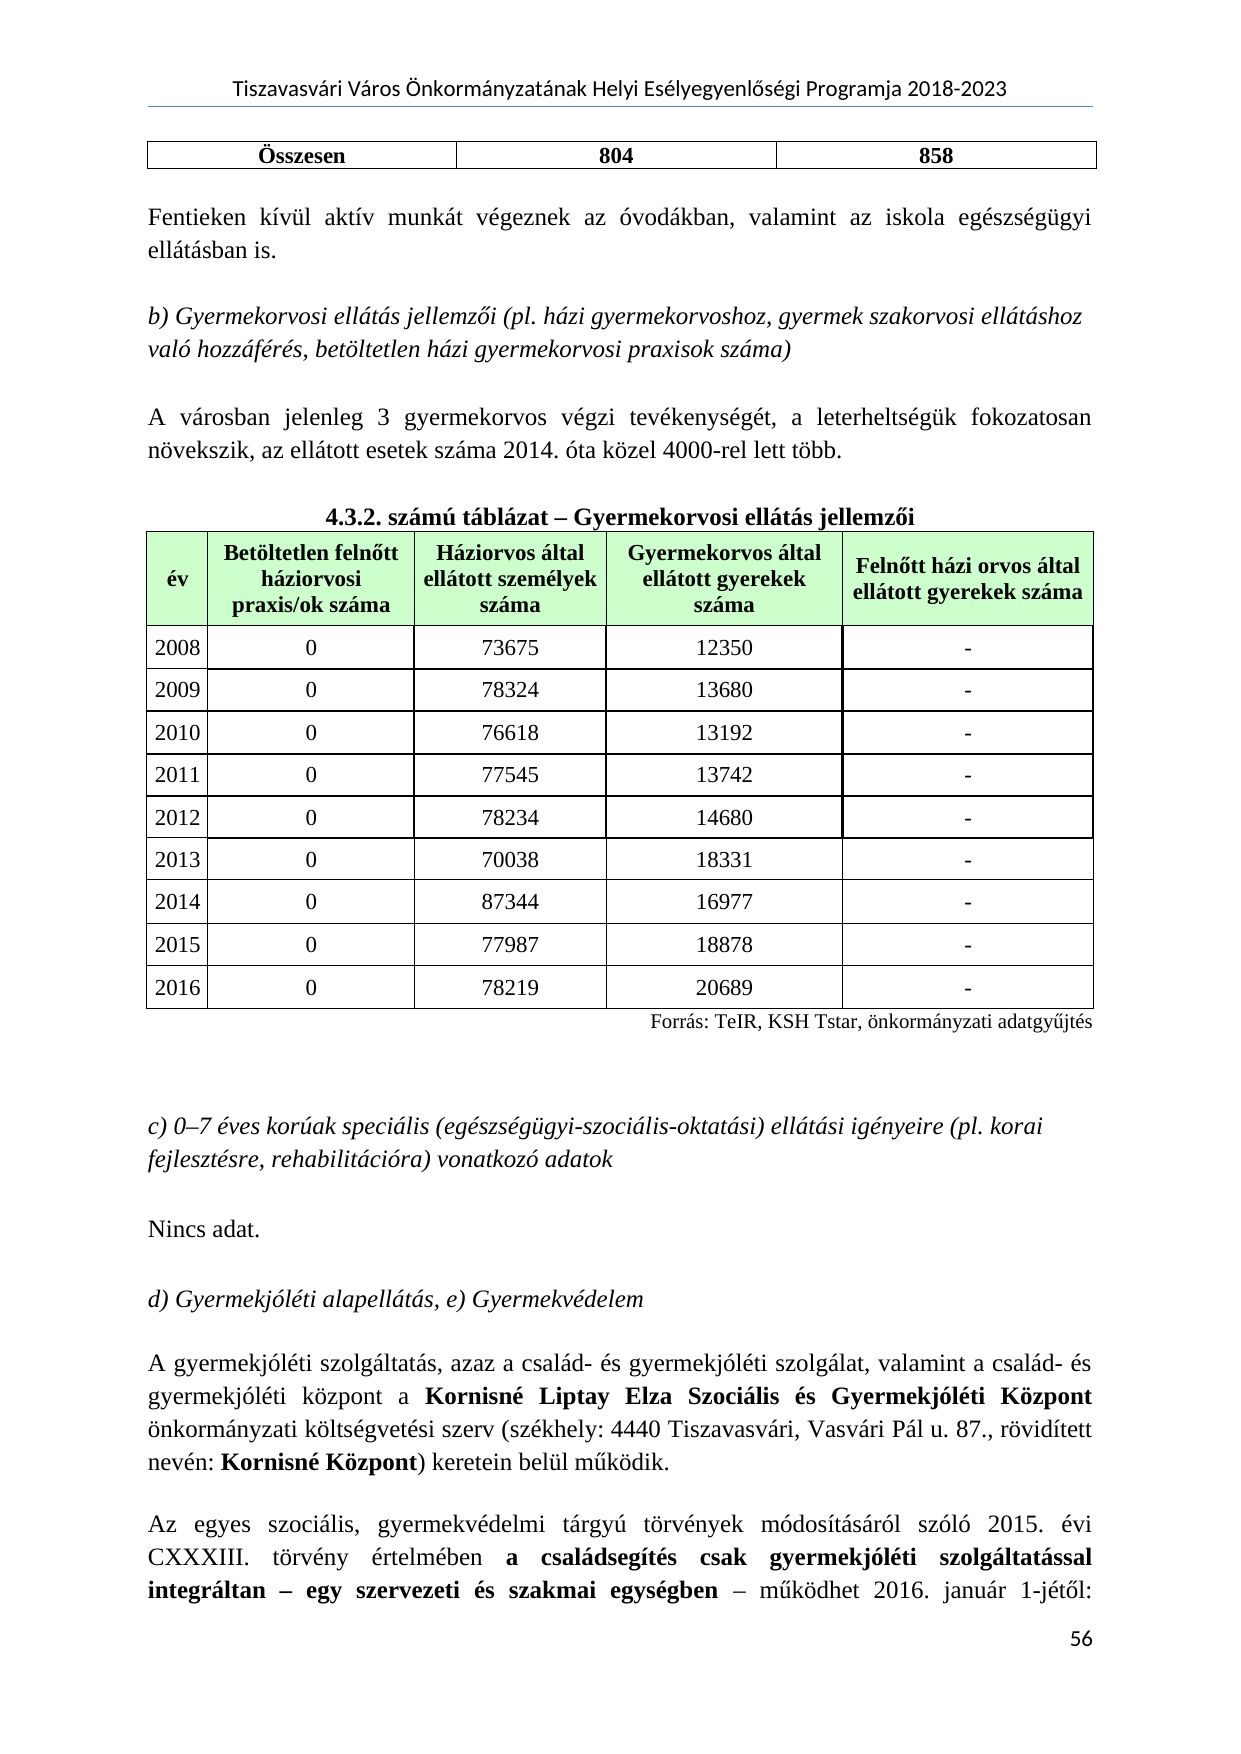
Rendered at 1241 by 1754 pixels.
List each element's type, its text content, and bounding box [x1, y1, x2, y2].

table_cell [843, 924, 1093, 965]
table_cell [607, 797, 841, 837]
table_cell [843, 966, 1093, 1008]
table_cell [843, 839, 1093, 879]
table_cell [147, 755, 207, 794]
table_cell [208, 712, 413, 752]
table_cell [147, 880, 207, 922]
text Fentieken kívül aktív munkát végeznek az óvodákban, valamint az iskola egészségügyi ellátásban is. [148, 202, 1093, 264]
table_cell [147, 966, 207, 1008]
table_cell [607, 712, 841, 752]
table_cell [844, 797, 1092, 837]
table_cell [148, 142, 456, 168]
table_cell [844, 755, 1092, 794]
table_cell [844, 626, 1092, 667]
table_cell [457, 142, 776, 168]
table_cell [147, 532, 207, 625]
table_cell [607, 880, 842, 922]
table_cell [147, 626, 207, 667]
text d) Gyermekjóléti alapellátás, e) Gyermekvédelem [148, 1284, 1093, 1313]
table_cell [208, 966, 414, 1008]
text Forrás: TeIR, KSH Tstar, önkormányzati adatgyűjtés [148, 1009, 1093, 1033]
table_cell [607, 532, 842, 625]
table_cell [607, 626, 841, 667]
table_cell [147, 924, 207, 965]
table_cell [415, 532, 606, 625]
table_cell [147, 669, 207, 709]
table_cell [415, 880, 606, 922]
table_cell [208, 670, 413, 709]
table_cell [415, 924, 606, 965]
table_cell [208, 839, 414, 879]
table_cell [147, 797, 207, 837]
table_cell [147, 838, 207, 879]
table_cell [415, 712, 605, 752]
text A gyermekjóléti szolgáltatás, azaz a család- és gyermekjóléti szolgálat, valamint a család- és gyermekjóléti központ a Kornisné Liptay Elza Szociális és Gyermekjóléti Központ önkormányzati költségvetési szerv (székhely: 4440 Tiszavasvári, Vasvári Pál u. 87., rövidített nevén: Kornisné Központ) keretein belül működik. [148, 1348, 1093, 1476]
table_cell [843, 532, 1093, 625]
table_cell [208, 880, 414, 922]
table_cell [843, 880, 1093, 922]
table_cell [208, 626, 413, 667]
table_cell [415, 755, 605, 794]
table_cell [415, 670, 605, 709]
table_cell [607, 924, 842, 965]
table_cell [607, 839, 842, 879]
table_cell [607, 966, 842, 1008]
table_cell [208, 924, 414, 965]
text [148, 1509, 1093, 1604]
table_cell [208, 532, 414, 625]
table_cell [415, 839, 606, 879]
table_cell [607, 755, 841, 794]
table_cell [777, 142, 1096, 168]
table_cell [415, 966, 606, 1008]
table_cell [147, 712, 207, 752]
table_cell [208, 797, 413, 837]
text Nincs adat. [148, 1214, 1093, 1243]
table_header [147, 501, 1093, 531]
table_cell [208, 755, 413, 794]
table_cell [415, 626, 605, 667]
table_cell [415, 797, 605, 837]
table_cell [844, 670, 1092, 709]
text c) 0–7 éves korúak speciális (egészségügyi-szociális-oktatási) ellátási igényeire (pl. korai fejlesztésre, rehabilitációra) vonatkozó adatok [148, 1111, 1093, 1173]
text A városban jelenleg 3 gyermekorvos végzi tevékenységét, a leterheltségük fokozatosan növekszik, az ellátott esetek száma 2014. óta közel 4000-rel lett több. [148, 402, 1093, 463]
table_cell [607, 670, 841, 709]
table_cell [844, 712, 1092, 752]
text b) Gyermekorvosi ellátás jellemzői (pl. házi gyermekorvoshoz, gyermek szakorvosi ellátáshoz való hozzáférés, betöltetlen házi gyermekorvosi praxisok száma) [148, 301, 1093, 363]
